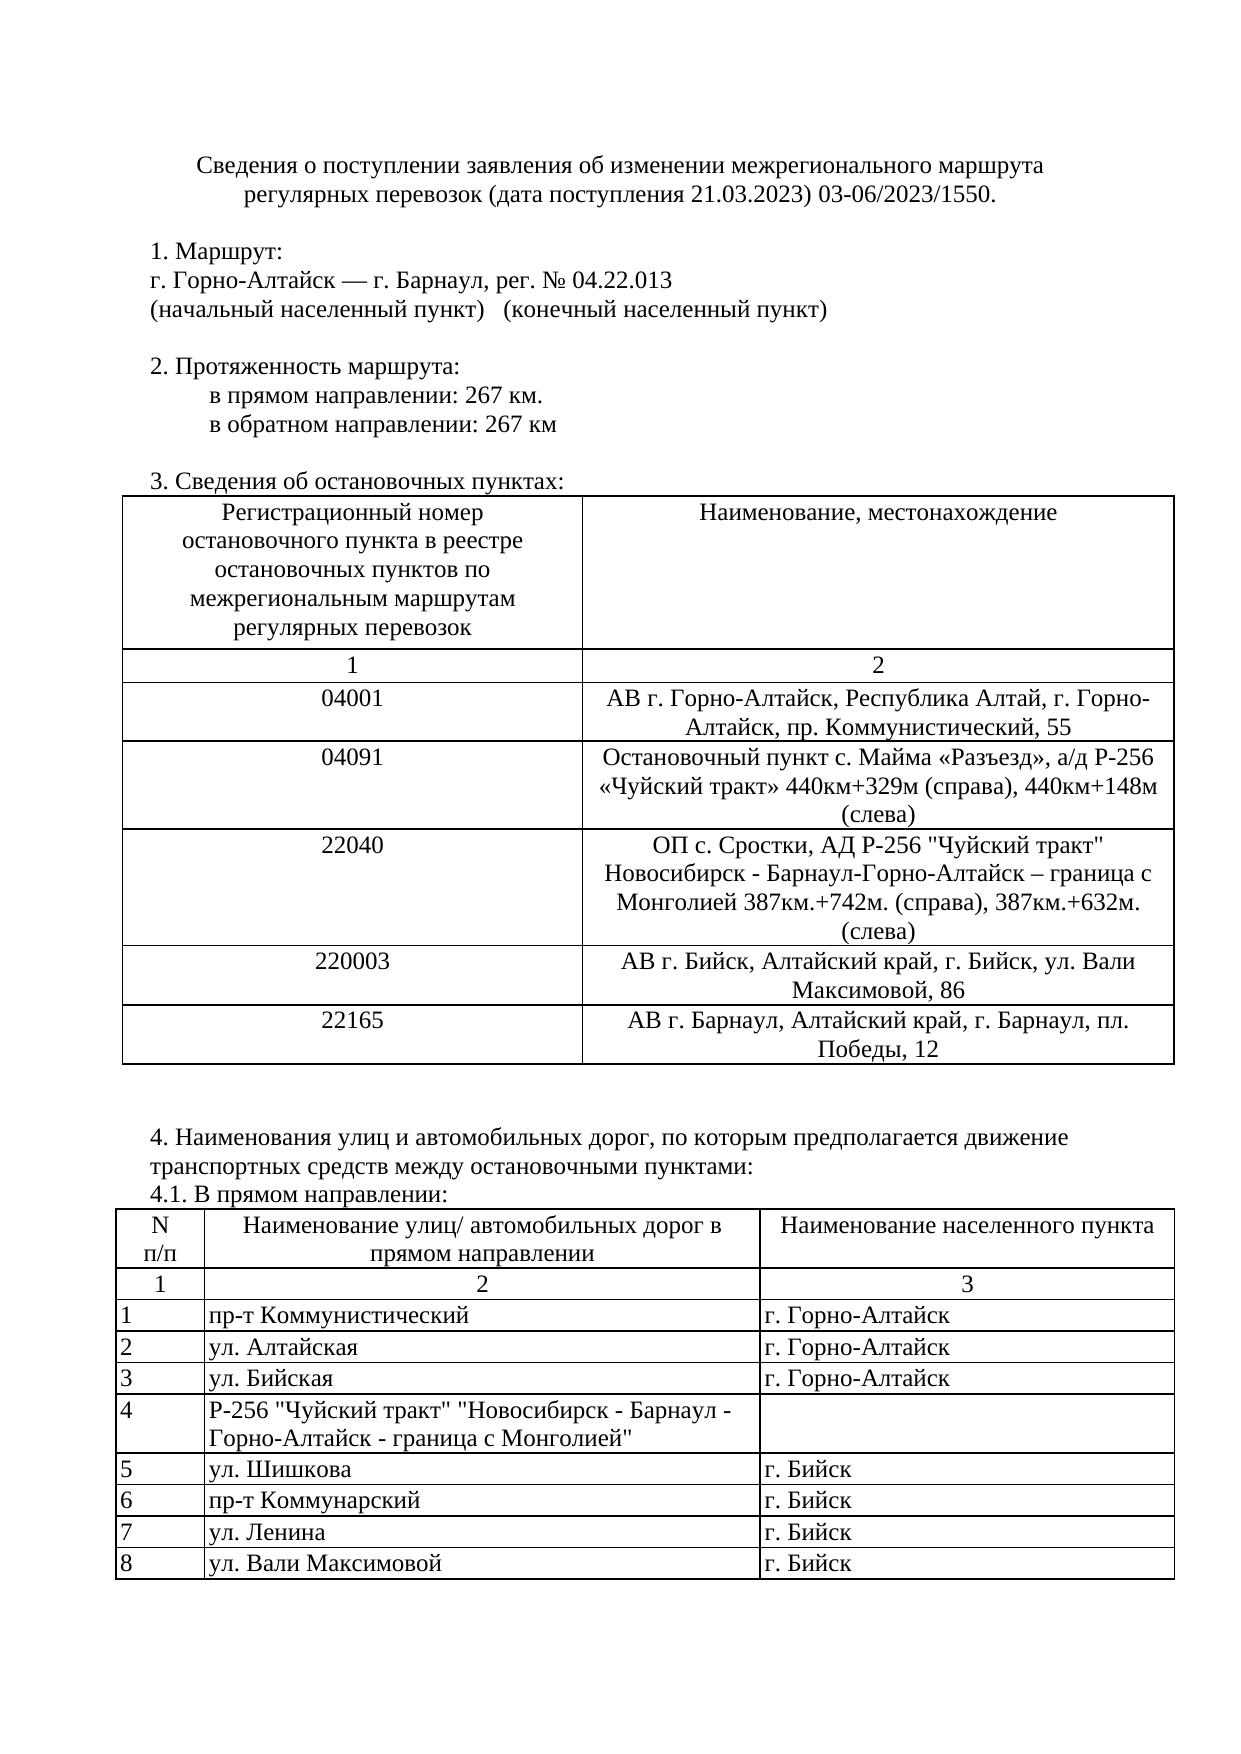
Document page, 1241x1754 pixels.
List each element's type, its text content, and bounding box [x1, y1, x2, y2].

table_cell АВ г. Горно-Алтайск, Республика Алтай, г. Горно-Алтайск, пр. Коммунистический, 55 [583, 683, 1173, 740]
text в прямом направлении: 267 км. [150, 380, 1090, 409]
text 4. Наименования улиц и автомобильных дорог, по которым предполагается движение транспортных средств между остановочными пунктами: [150, 1122, 1090, 1179]
table_cell 5 [117, 1454, 204, 1484]
table_header Наименование, местонахождение [583, 497, 1173, 648]
table_cell пр-т Коммунарский [205, 1485, 759, 1515]
table_cell 7 [117, 1517, 204, 1547]
table_cell пр-т Коммунистический [205, 1300, 759, 1330]
table_cell ул. Ленина [205, 1517, 759, 1547]
table_cell 3 [117, 1363, 204, 1393]
table_cell г. Бийск [761, 1454, 1174, 1484]
table_cell 1 [117, 1300, 204, 1330]
table_cell ул. Шишкова [205, 1454, 759, 1484]
table_cell ОП с. Сростки, АД Р-256 "Чуйский тракт" Новосибирск - Барнаул-Горно-Алтайск – граница с Монголией 387км.+742м. (справа), 387км.+632м. (слева) [583, 830, 1173, 945]
table_header Наименование населенного пункта [761, 1210, 1174, 1267]
table_cell АВ г. Бийск, Алтайский край, г. Бийск, ул. Вали Максимовой, 86 [583, 946, 1173, 1004]
text 1. Маршрут: [150, 236, 1090, 265]
table_cell ул. Вали Максимовой [205, 1548, 759, 1578]
table_cell [761, 1395, 1174, 1452]
table_cell ул. Алтайская [205, 1332, 759, 1362]
text в обратном направлении: 267 км [150, 409, 1090, 437]
text г. Горно-Алтайск — г. Барнаул, рег. № 04.22.013 [150, 265, 1090, 294]
text Сведения о поступлении заявления об изменении межрегионального маршрута регулярных перевозок (дата поступления 21.03.2023) 03-06/2023/1550. [150, 150, 1090, 207]
table_cell 1 [117, 1269, 204, 1299]
table_cell 6 [117, 1485, 204, 1515]
table_cell г. Горно-Алтайск [761, 1332, 1174, 1362]
text 3. Сведения об остановочных пунктах: [150, 466, 1090, 495]
table_cell г. Бийск [761, 1517, 1174, 1547]
text 2. Протяженность маршрута: [150, 351, 1090, 380]
table_cell 1 [123, 650, 582, 681]
table_cell г. Горно-Алтайск [761, 1300, 1174, 1330]
table_cell 2 [205, 1269, 759, 1299]
table_header Наименование улиц/ автомобильных дорог в прямом направлении [205, 1210, 759, 1267]
table_cell 04001 [123, 683, 582, 740]
table_cell г. Бийск [761, 1485, 1174, 1515]
text 4.1. В прямом направлении: [150, 1179, 1090, 1208]
table_cell г. Горно-Алтайск [761, 1363, 1174, 1393]
table_header N п/п [117, 1210, 204, 1267]
table_header Регистрационный номер остановочного пункта в реестре остановочных пунктов по межрегиональным маршрутам регулярных перевозок [123, 497, 582, 648]
table_cell г. Бийск [761, 1548, 1174, 1578]
table_cell Р-256 "Чуйский тракт" "Новосибирск - Барнаул - Горно-Алтайск - граница с Монголией" [205, 1395, 759, 1452]
table_cell 22165 [123, 1006, 582, 1063]
table_cell Остановочный пункт с. Майма «Разъезд», а/д Р-256 «Чуйский тракт» 440км+329м (справа), 440км+148м (слева) [583, 742, 1173, 828]
text (начальный населенный пункт) (конечный населенный пункт) [150, 294, 1090, 322]
table_cell ул. Бийская [205, 1363, 759, 1393]
table_cell АВ г. Барнаул, Алтайский край, г. Барнаул, пл. Победы, 12 [583, 1006, 1173, 1063]
table_cell 2 [583, 650, 1173, 681]
table_cell 8 [117, 1548, 204, 1578]
table_cell 4 [117, 1395, 204, 1452]
table_cell 2 [117, 1332, 204, 1362]
table_cell 220003 [123, 946, 582, 1004]
table_cell 3 [761, 1269, 1174, 1299]
table_cell 04091 [123, 742, 582, 828]
table_cell 22040 [123, 830, 582, 945]
